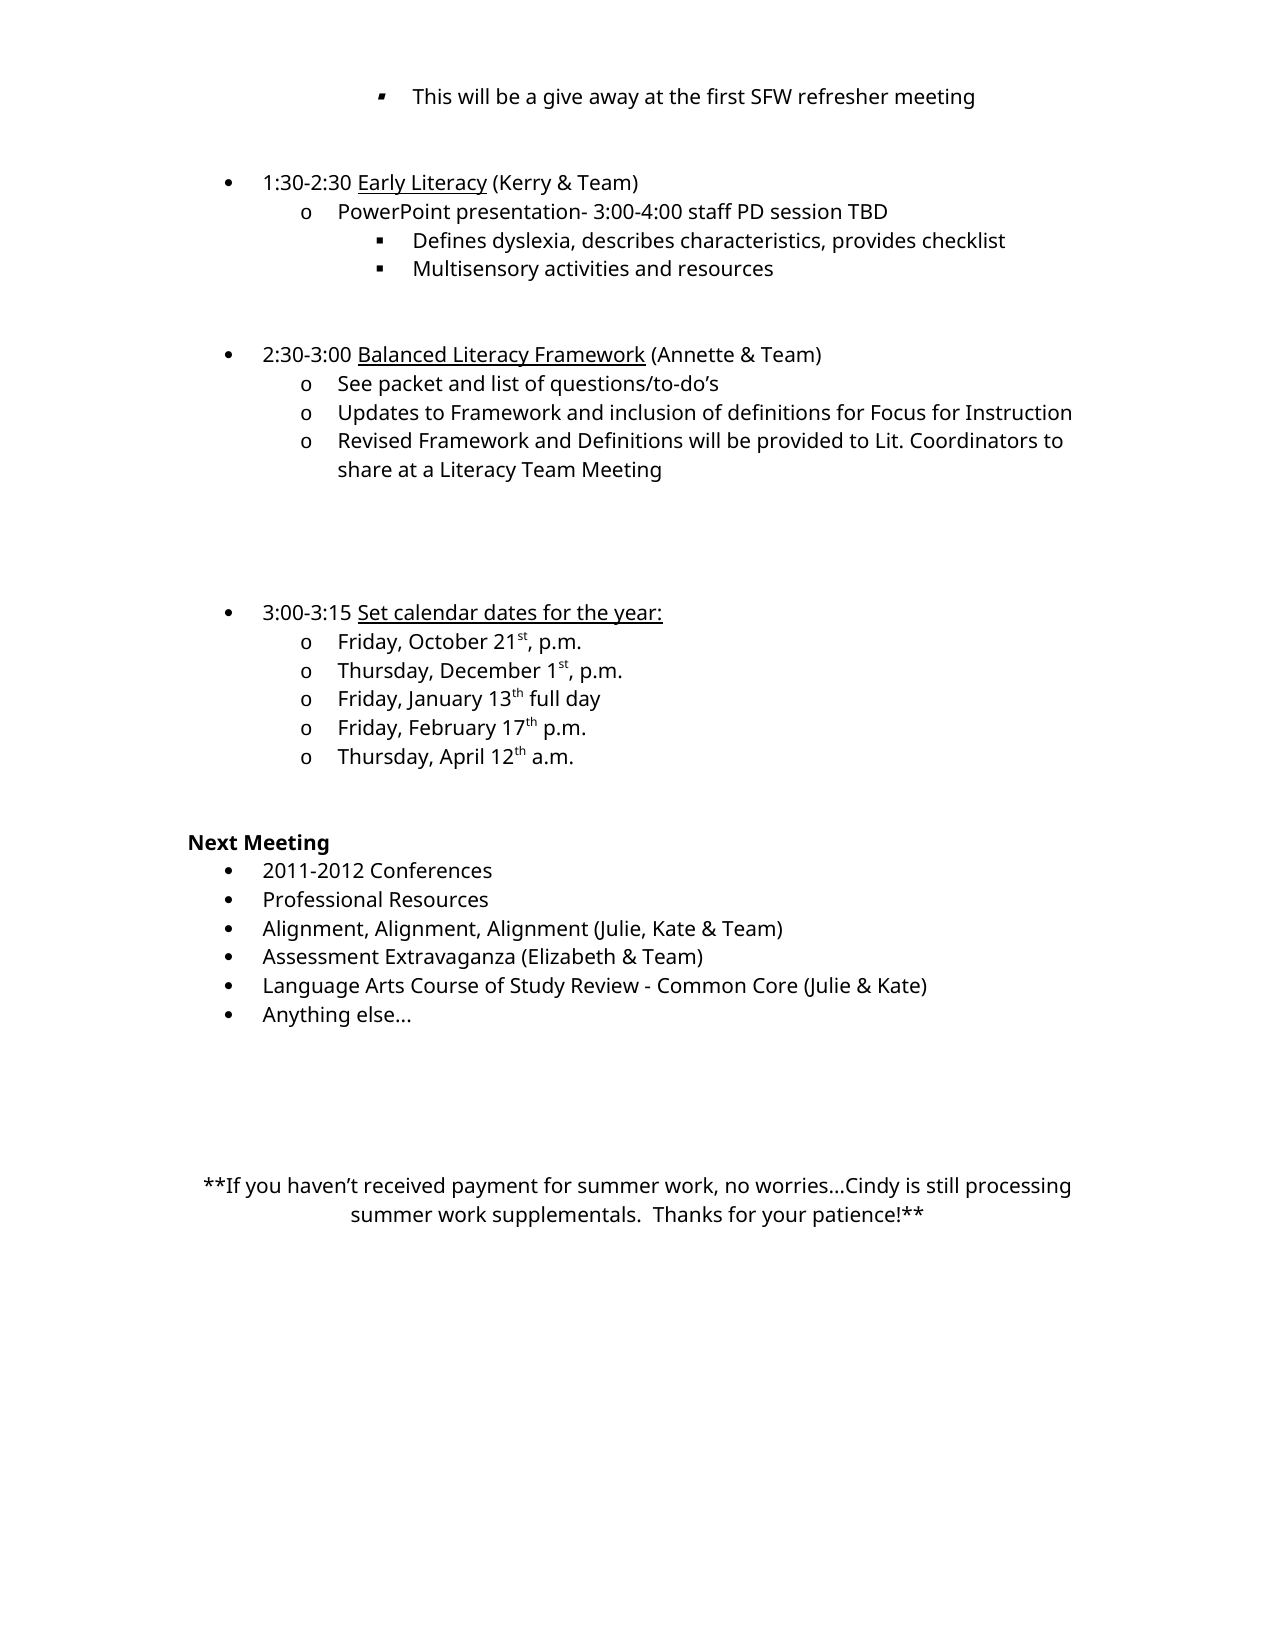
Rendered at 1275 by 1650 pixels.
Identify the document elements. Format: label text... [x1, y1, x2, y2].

list This will be a give away at the first SFW refresher meeting [375, 82, 1087, 111]
list Defines dyslexia, describes characteristics, provides checklist [375, 226, 1087, 254]
list Language Arts Course of Study Review - Common Core (Julie & Kate) [225, 971, 1087, 999]
list Assessment Extravaganza (Elizabeth & Team) [225, 942, 1087, 971]
list Friday, October 21st, p.m. [300, 627, 1087, 656]
list Anything else... [225, 1000, 1087, 1028]
list See packet and list of questions/to-do’s [300, 369, 1087, 398]
list 2:30-3:00 Balanced Literacy Framework (Annette & Team) [225, 340, 1087, 369]
list Updates to Framework and inclusion of definitions for Focus for Instruction [300, 398, 1087, 426]
list Multisensory activities and resources [375, 254, 1087, 283]
list 2011-2012 Conferences [225, 856, 1087, 885]
list 3:00-3:15 Set calendar dates for the year: [225, 598, 1087, 627]
list Alignment, Alignment, Alignment (Julie, Kate & Team) [225, 914, 1087, 942]
text Next Meeting [187, 828, 1087, 856]
list Thursday, December 1st, p.m. [300, 656, 1087, 684]
list Thursday, April 12th a.m. [300, 742, 1087, 771]
list PowerPoint presentation- 3:00-4:00 staff PD session TBD [300, 197, 1087, 226]
list 1:30-2:30 Early Literacy (Kerry & Team) [225, 168, 1087, 197]
list Friday, January 13th full day [300, 684, 1087, 713]
text **If you haven’t received payment for summer work, no worries…Cindy is still processing summer work supplementals. Thanks for your patience!** [187, 1172, 1087, 1228]
list Friday, February 17th p.m. [300, 713, 1087, 742]
list Revised Framework and Definitions will be provided to Lit. Coordinators to share at a Literacy Team Meeting [300, 427, 1087, 483]
list Professional Resources [225, 885, 1087, 913]
